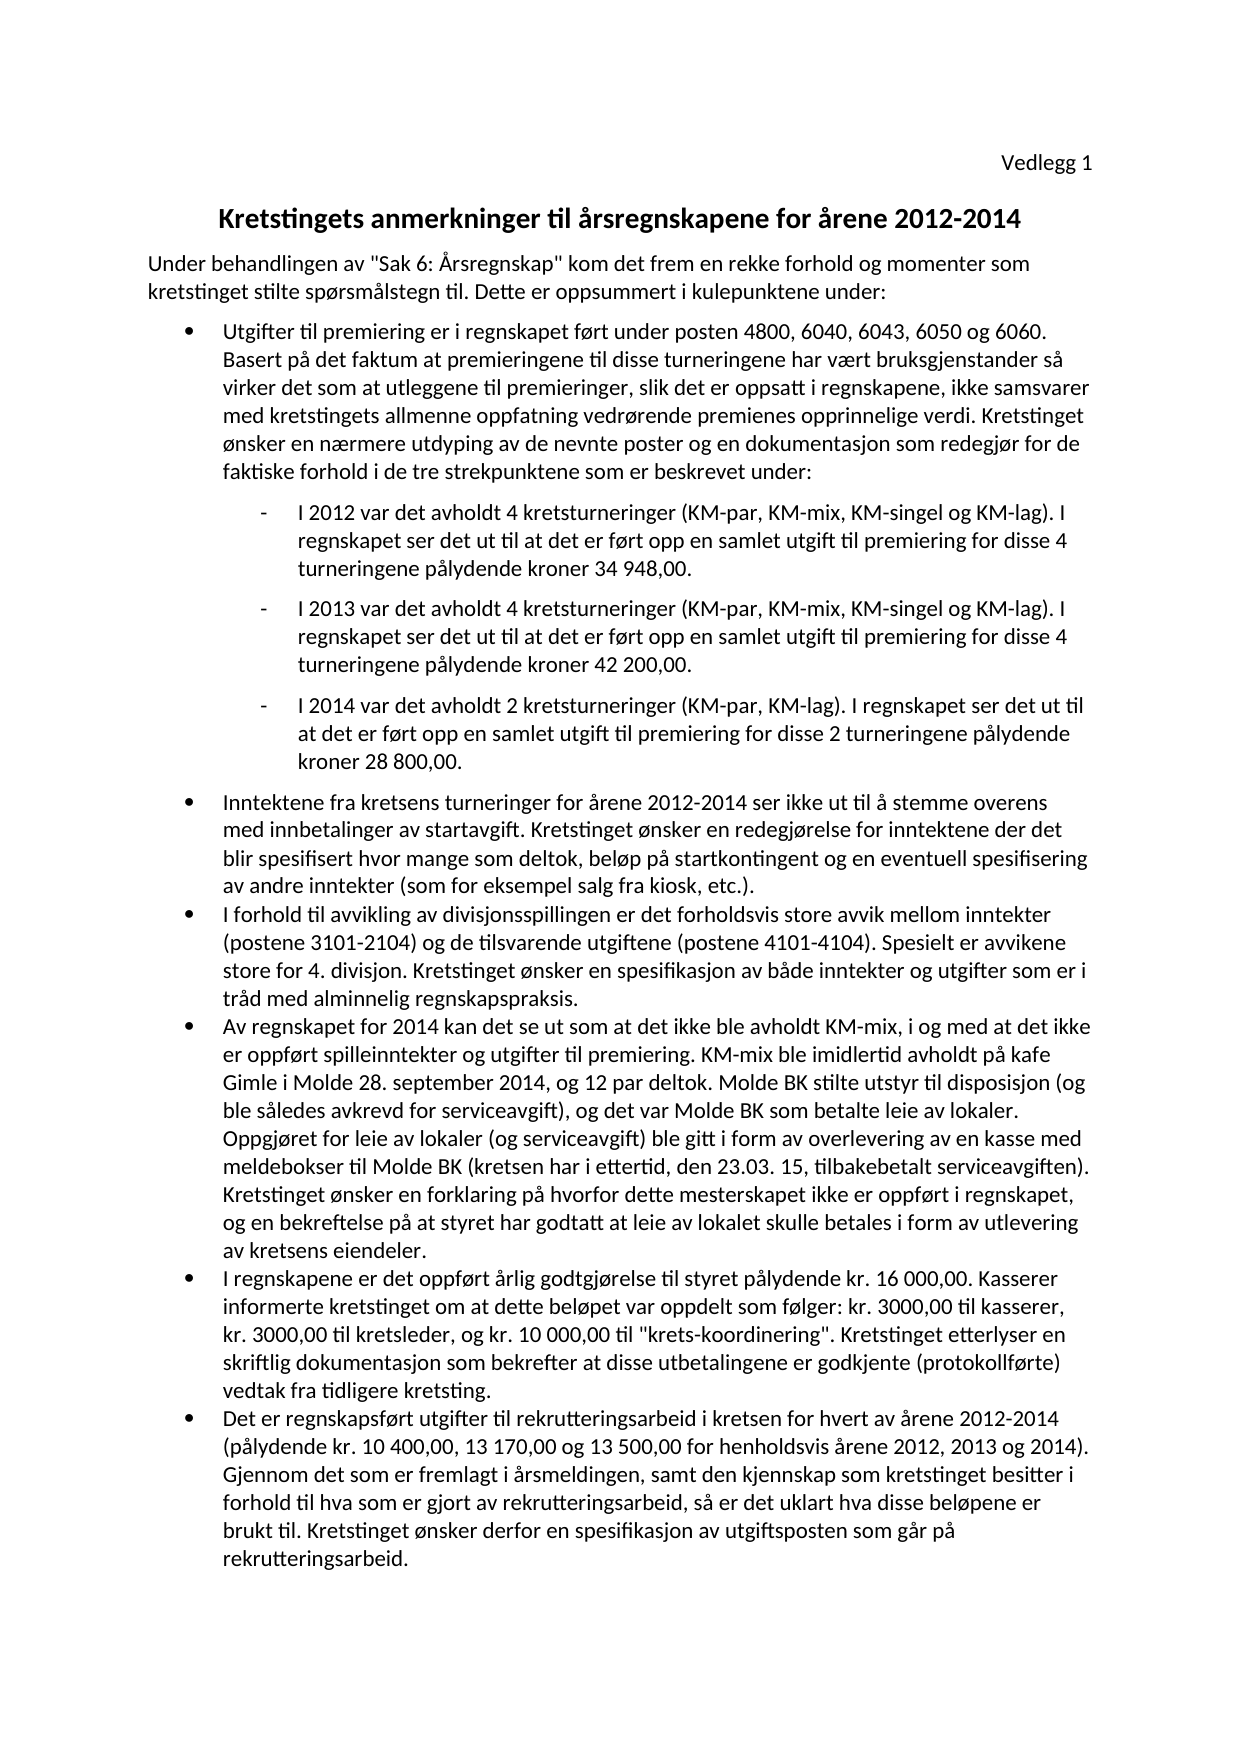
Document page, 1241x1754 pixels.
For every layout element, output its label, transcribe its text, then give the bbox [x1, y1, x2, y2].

list Inntektene fra kretsens turneringer for årene 2012-2014 ser ikke ut til å stemme overens med innbetalinger av startavgift. Kretstinget ønsker en redegjørelse for inntektene der det blir spesifisert hvor mange som deltok, beløp på startkontingent og en eventuell spesifisering av andre inntekter (som for eksempel salg fra kiosk, etc.). [185, 788, 1093, 900]
list Utgifter til premiering er i regnskapet ført under posten 4800, 6040, 6043, 6050 og 6060. Basert på det faktum at premieringene til disse turneringene har vært bruksgjenstander så virker det som at utleggene til premieringer, slik det er oppsatt i regnskapene, ikke samsvarer med kretstingets allmenne oppfatning vedrørende premienes opprinnelige verdi. Kretstinget ønsker en nærmere utdyping av de nevnte poster og en dokumentasjon som redegjør for de faktiske forhold i de tre strekpunktene som er beskrevet under: [185, 317, 1093, 485]
list Av regnskapet for 2014 kan det se ut som at det ikke ble avholdt KM-mix, i og med at det ikke er oppført spilleinntekter og utgifter til premiering. KM-mix ble imidlertid avholdt på kafe Gimle i Molde 28. september 2014, og 12 par deltok. Molde BK stilte utstyr til disposisjon (og ble således avkrevd for serviceavgift), og det var Molde BK som betalte leie av lokaler. Oppgjøret for leie av lokaler (og serviceavgift) ble gitt i form av overlevering av en kasse med meldebokser til Molde BK (kretsen har i ettertid, den 23.03. 15, tilbakebetalt serviceavgiften). Kretstinget ønsker en forklaring på hvorfor dette mesterskapet ikke er oppført i regnskapet, og en bekreftelse på at styret har godtatt at leie av lokalet skulle betales i form av utlevering av kretsens eiendeler. [185, 1012, 1093, 1264]
list I regnskapene er det oppført årlig godtgjørelse til styret pålydende kr. 16 000,00. Kasserer informerte kretstinget om at dette beløpet var oppdelt som følger: kr. 3000,00 til kasserer, kr. 3000,00 til kretsleder, og kr. 10 000,00 til "krets-koordinering". Kretstinget etterlyser en skriftlig dokumentasjon som bekrefter at disse utbetalingene er godkjente (protokollførte) vedtak fra tidligere kretsting. [185, 1264, 1093, 1404]
list I forhold til avvikling av divisjonsspillingen er det forholdsvis store avvik mellom inntekter (postene 3101-2104) og de tilsvarende utgiftene (postene 4101-4104). Spesielt er avvikene store for 4. divisjon. Kretstinget ønsker en spesifikasjon av både inntekter og utgifter som er i tråd med alminnelig regnskapspraksis. [185, 900, 1093, 1012]
list Det er regnskapsført utgifter til rekrutteringsarbeid i kretsen for hvert av årene 2012-2014 (pålydende kr. 10 400,00, 13 170,00 og 13 500,00 for henholdsvis årene 2012, 2013 og 2014). Gjennom det som er fremlagt i årsmeldingen, samt den kjennskap som kretstinget besitter i forhold til hva som er gjort av rekrutteringsarbeid, så er det uklart hva disse beløpene er brukt til. Kretstinget ønsker derfor en spesifikasjon av utgiftsposten som går på rekrutteringsarbeid. [185, 1404, 1093, 1572]
list I 2013 var det avholdt 4 kretsturneringer (KM-par, KM-mix, KM-singel og KM-lag). I regnskapet ser det ut til at det er ført opp en samlet utgift til premiering for disse 4 turneringene pålydende kroner 42 200,00. [260, 594, 1093, 678]
text Vedlegg 1 [148, 148, 1093, 176]
list I 2014 var det avholdt 2 kretsturneringer (KM-par, KM-lag). I regnskapet ser det ut til at det er ført opp en samlet utgift til premiering for disse 2 turneringene pålydende kroner 28 800,00. [260, 691, 1093, 775]
text Kretstingets anmerkninger til årsregnskapene for årene 2012-2014 [148, 201, 1093, 236]
text Under behandlingen av "Sak 6: Årsregnskap" kom det frem en rekke forhold og momenter som kretstinget stilte spørsmålstegn til. Dette er oppsummert i kulepunktene under: [148, 249, 1093, 305]
list I 2012 var det avholdt 4 kretsturneringer (KM-par, KM-mix, KM-singel og KM-lag). I regnskapet ser det ut til at det er ført opp en samlet utgift til premiering for disse 4 turneringene pålydende kroner 34 948,00. [260, 498, 1093, 582]
